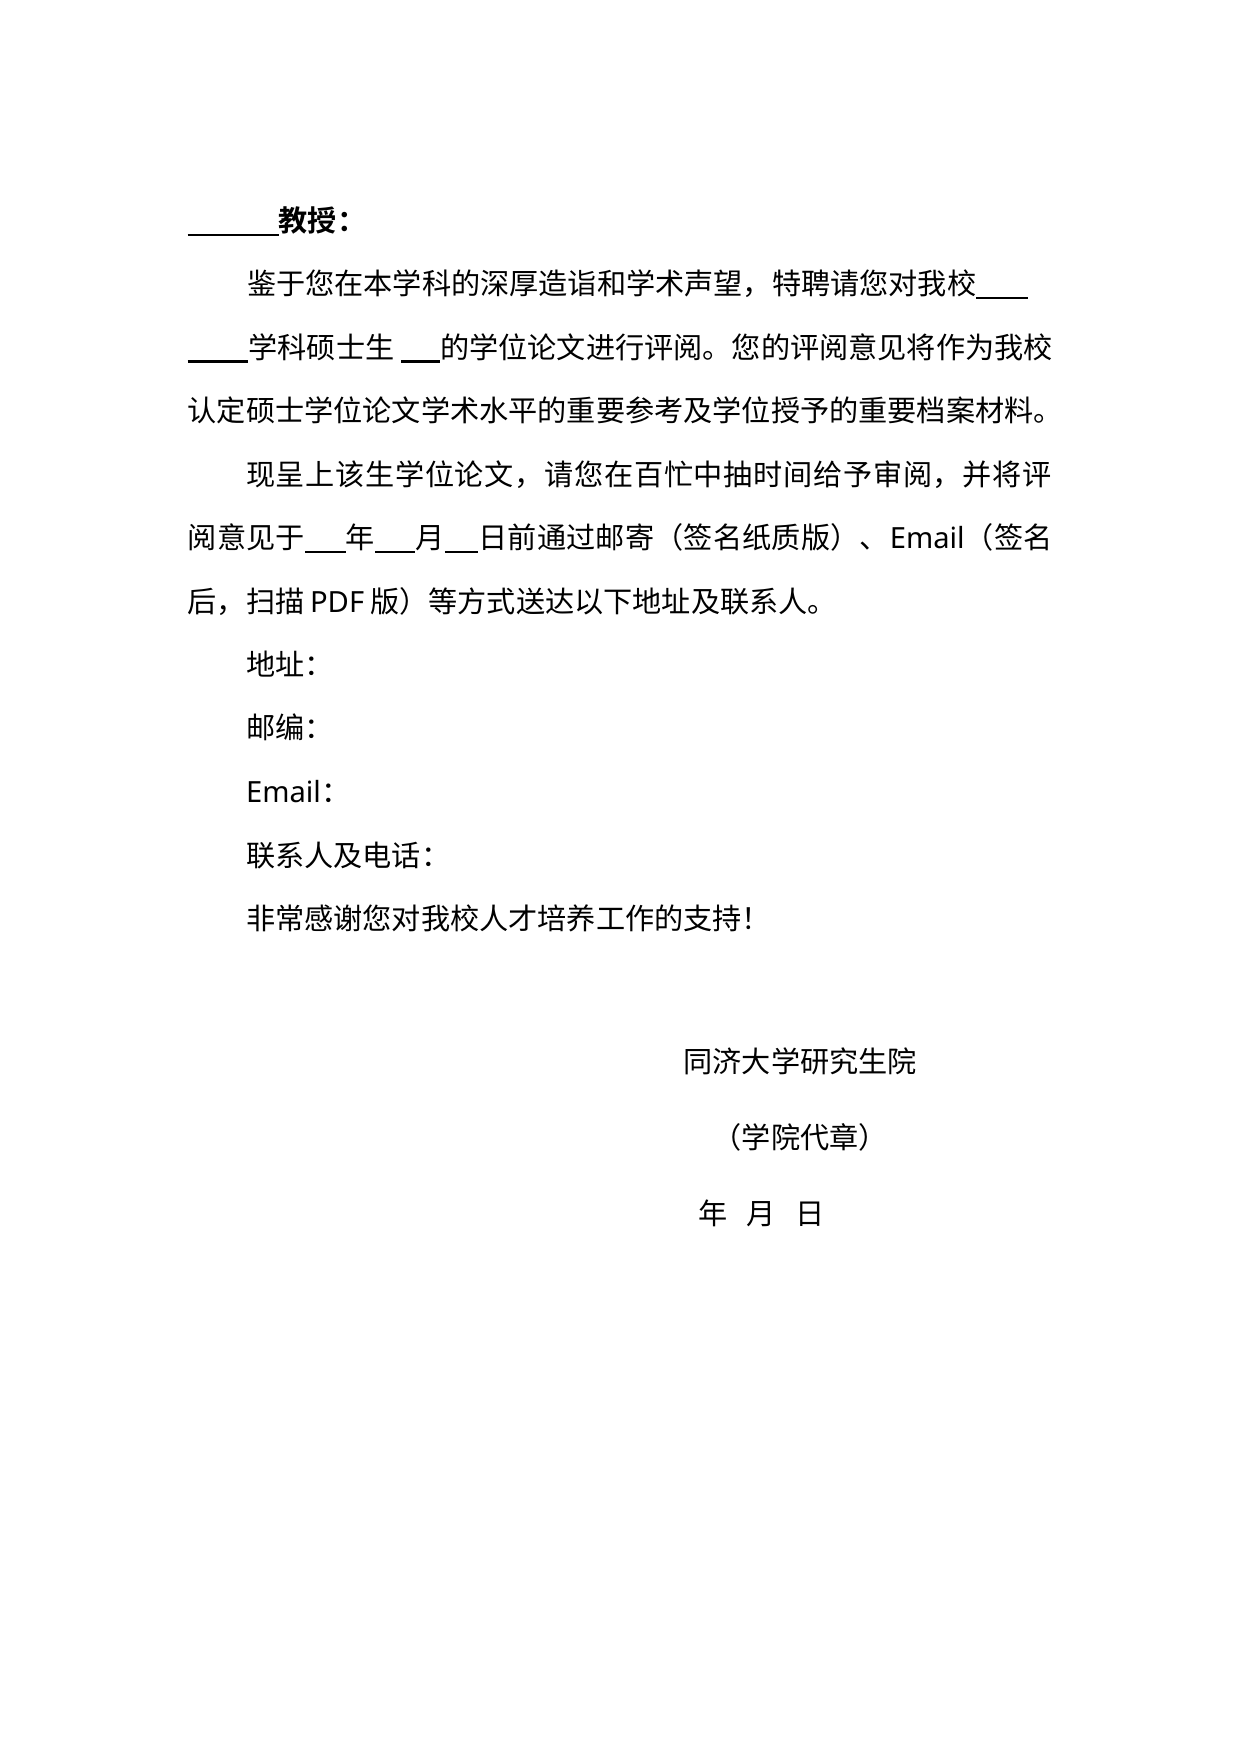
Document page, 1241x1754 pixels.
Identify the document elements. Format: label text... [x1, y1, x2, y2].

text 教授： [187, 197, 1053, 240]
text 现呈上该生学位论文，请您在百忙中抽时间给予审阅，并将评阅意见于 年 月 日前通过邮寄（签名纸质版）、Email（签名后，扫描PDF版）等方式送达以下地址及联系人。 [187, 451, 1053, 621]
text Email： [187, 768, 1053, 811]
text 邮编： [187, 705, 1053, 747]
text 同济大学研究生院 [187, 1038, 1053, 1081]
text 鉴于您在本学科的深厚造诣和学术声望，特聘请您对我校 [187, 261, 1053, 303]
text 年 月 日 [187, 1190, 1053, 1232]
text 非常感谢您对我校人才培养工作的支持！ [187, 896, 1053, 938]
text 地址： [187, 642, 1053, 684]
text （学院代章） [187, 1114, 1053, 1157]
text 联系人及电话： [187, 832, 1053, 874]
text 学科硕士生 的学位论文进行评阅。您的评阅意见将作为我校认定硕士学位论文学术水平的重要参考及学位授予的重要档案材料。 [187, 324, 1053, 430]
